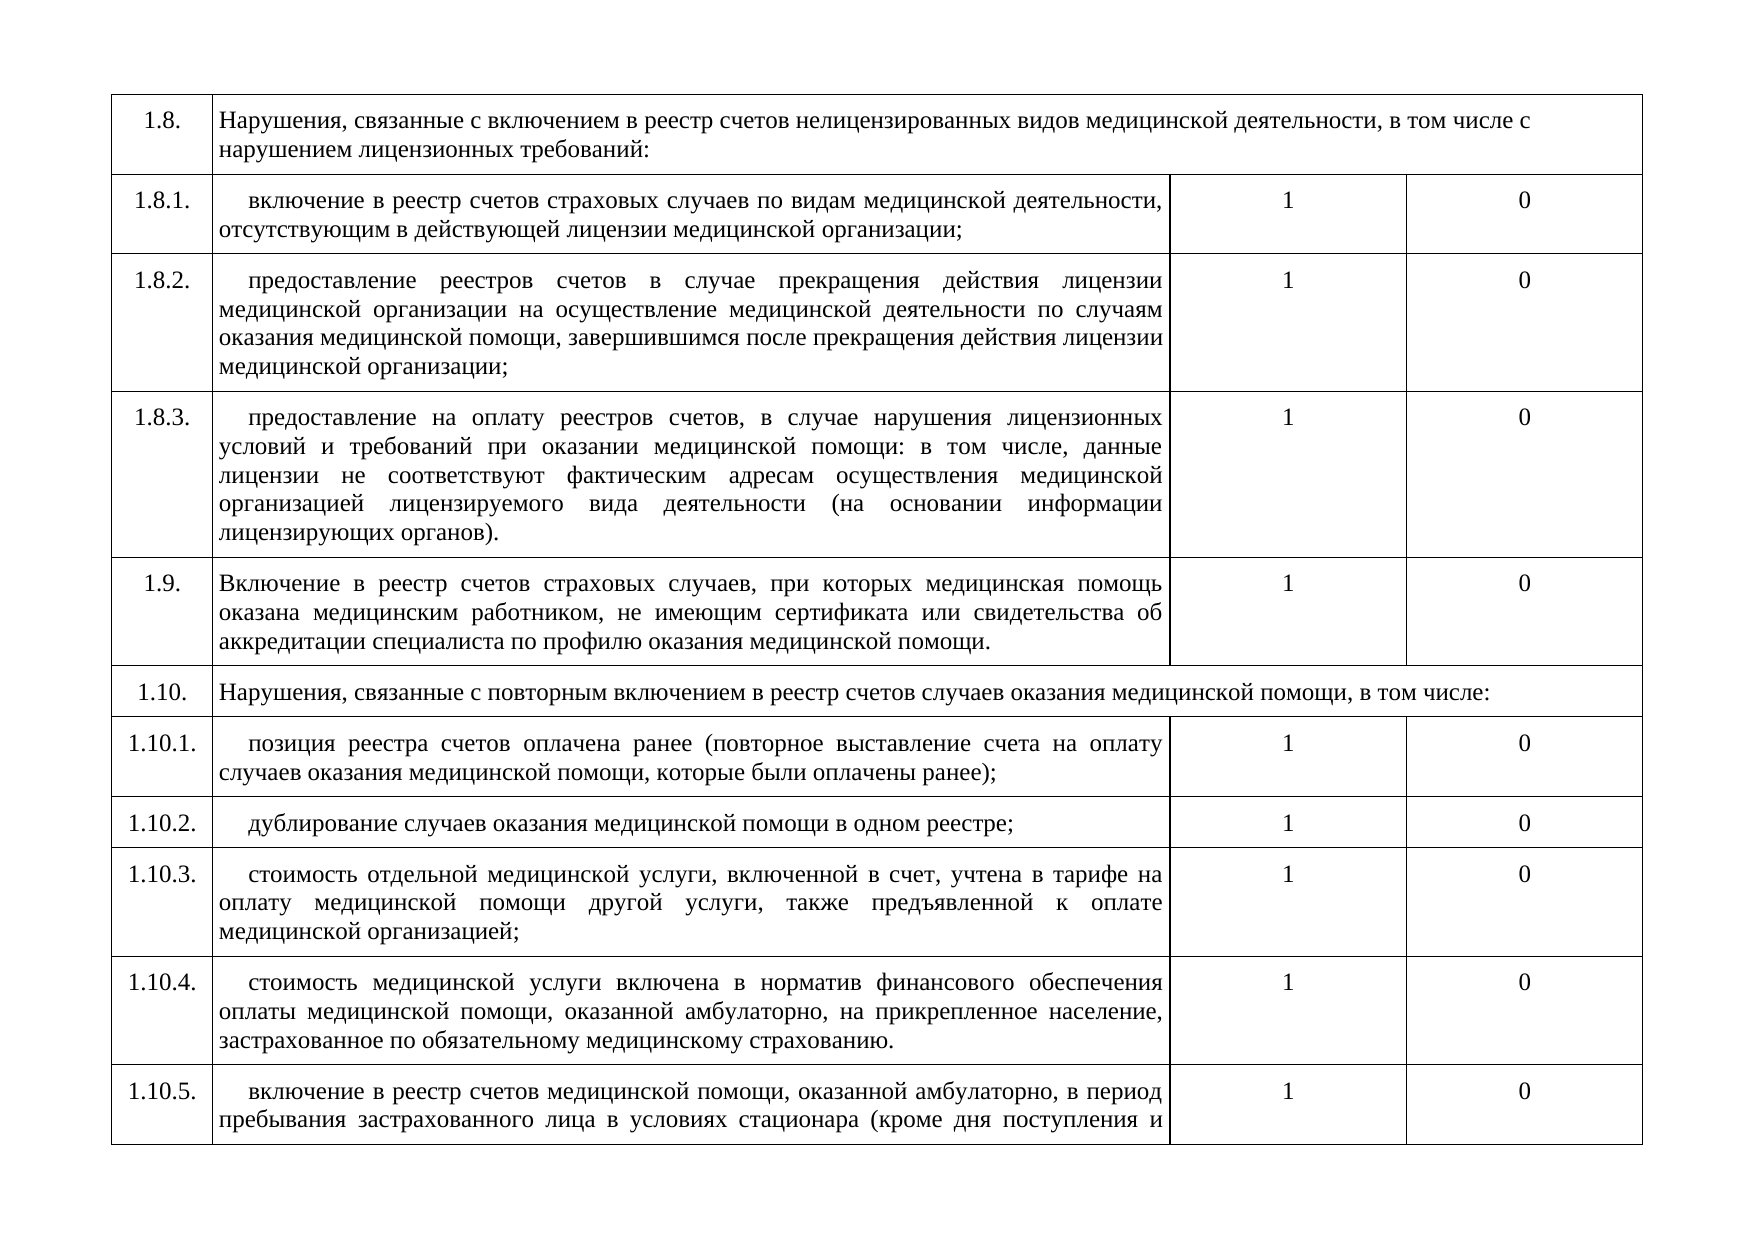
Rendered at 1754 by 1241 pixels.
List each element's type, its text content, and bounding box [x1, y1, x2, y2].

table_cell 0 [1407, 1065, 1642, 1144]
table_cell 0 [1407, 558, 1642, 665]
table_cell предоставление реестров счетов в случае прекращения действия лицензии медицинской организации на осуществление медицинской деятельности по случаям оказания медицинской помощи, завершившимся после прекращения действия лицензии медицинской организации; [213, 254, 1169, 391]
table_cell 1.10.3. [112, 848, 212, 956]
table_cell 1.9. [112, 558, 212, 665]
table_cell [213, 1065, 1169, 1144]
table_cell включение в реестр счетов страховых случаев по видам медицинской деятельности, отсутствующим в действующей лицензии медицинской организации; [213, 175, 1169, 253]
table_cell 0 [1407, 175, 1642, 253]
table_cell Включение в реестр счетов страховых случаев, при которых медицинская помощь оказана медицинским работником, не имеющим сертификата или свидетельства об аккредитации специалиста по профилю оказания медицинской помощи. [213, 558, 1169, 665]
table_cell 1.10.5. [112, 1065, 212, 1144]
table_cell 0 [1407, 957, 1642, 1064]
table_cell 1.10.4. [112, 957, 212, 1064]
table_cell 1.10. [112, 666, 212, 716]
table_cell 1 [1171, 1065, 1406, 1144]
table_cell 1 [1171, 392, 1406, 557]
table_cell позиция реестра счетов оплачена ранее (повторное выставление счета на оплату случаев оказания медицинской помощи, которые были оплачены ранее); [213, 717, 1169, 796]
table_cell 1 [1171, 797, 1406, 847]
table_cell 1 [1171, 717, 1406, 796]
table_cell предоставление на оплату реестров счетов, в случае нарушения лицензионных условий и требований при оказании медицинской помощи: в том числе, данные лицензии не соответствуют фактическим адресам осуществления медицинской организацией лицензируемого вида деятельности (на основании информации лицензирующих органов). [213, 392, 1169, 557]
table_cell 1.10.1. [112, 717, 212, 796]
table_cell стоимость медицинской услуги включена в норматив финансового обеспечения оплаты медицинской помощи, оказанной амбулаторно, на прикрепленное население, застрахованное по обязательному медицинскому страхованию. [213, 957, 1169, 1064]
table_cell 0 [1407, 848, 1642, 956]
table_cell 0 [1407, 797, 1642, 847]
table_cell 1 [1171, 848, 1406, 956]
table_cell 0 [1407, 717, 1642, 796]
table_cell 1 [1171, 558, 1406, 665]
table_cell 1.8. [112, 95, 212, 173]
table_cell 1.10.2. [112, 797, 212, 847]
table_cell 1.8.1. [112, 175, 212, 253]
table_cell 1.8.3. [112, 392, 212, 557]
table_cell 1 [1171, 254, 1406, 391]
table_cell Нарушения, связанные с повторным включением в реестр счетов случаев оказания медицинской помощи, в том числе: [213, 666, 1642, 716]
table_cell дублирование случаев оказания медицинской помощи в одном реестре; [213, 797, 1169, 847]
table_cell 0 [1407, 392, 1642, 557]
table_cell 1.8.2. [112, 254, 212, 391]
table_cell 1 [1171, 175, 1406, 253]
table_cell 1 [1171, 957, 1406, 1064]
table_cell 0 [1407, 254, 1642, 391]
table_cell Нарушения, связанные с включением в реестр счетов нелицензированных видов медицинской деятельности, в том числе с нарушением лицензионных требований: [213, 95, 1642, 173]
table_cell стоимость отдельной медицинской услуги, включенной в счет, учтена в тарифе на оплату медицинской помощи другой услуги, также предъявленной к оплате медицинской организацией; [213, 848, 1169, 956]
